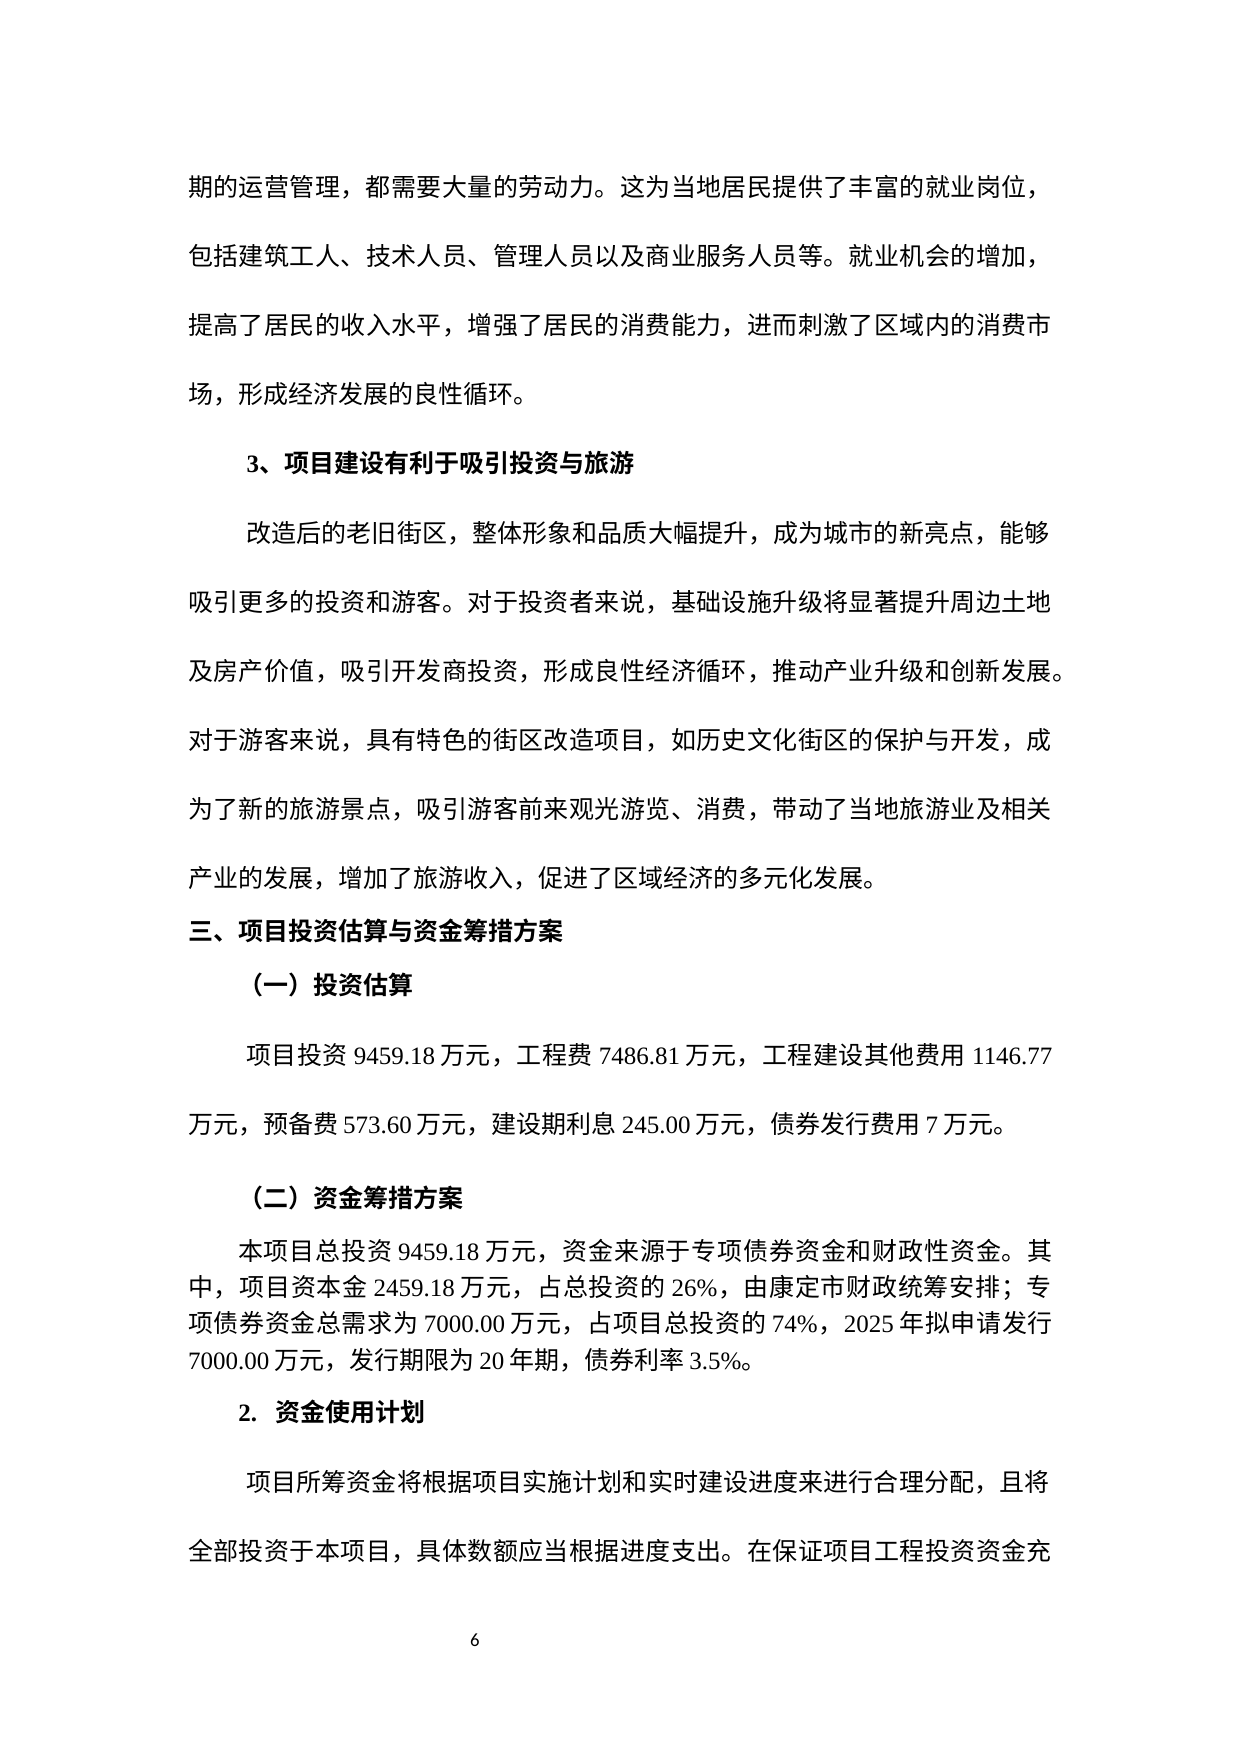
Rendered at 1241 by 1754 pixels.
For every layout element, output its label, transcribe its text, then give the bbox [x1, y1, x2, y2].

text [188, 151, 1052, 427]
text 项目投资9459.18万元，工程费7486.81万元，工程建设其他费用1146.77万元，预备费573.60万元，建设期利息245.00万元，债券发行费用7万元。 [188, 1019, 1052, 1157]
text 三、项目投资估算与资金筹措方案 [188, 912, 1052, 948]
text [188, 1446, 1052, 1584]
subtitle （二）资金筹措方案 [188, 1162, 1052, 1231]
text 3、项目建设有利于吸引投资与旅游 [188, 427, 1052, 497]
list 资金使用计划 [188, 1376, 1052, 1446]
text 改造后的老旧街区，整体形象和品质大幅提升，成为城市的新亮点，能够吸引更多的投资和游客。对于投资者来说，基础设施升级将显著提升周边土地及房产价值，吸引开发商投资，形成良性经济循环，推动产业升级和创新发展。对于游客来说，具有特色的街区改造项目，如历史文化街区的保护与开发，成为了新的旅游景点，吸引游客前来观光游览、消费，带动了当地旅游业及相关产业的发展，增加了旅游收入，促进了区域经济的多元化发展。 [188, 497, 1052, 912]
text 本项目总投资9459.18万元，资金来源于专项债券资金和财政性资金。其中，项目资本金2459.18万元，占总投资的26%，由康定市财政统筹安排；专项债券资金总需求为7000.00万元，占项目总投资的74%，2025年拟申请发行7000.00万元，发行期限为20年期，债券利率3.5%。 [188, 1231, 1052, 1376]
text （一）投资估算 [188, 965, 1052, 1001]
